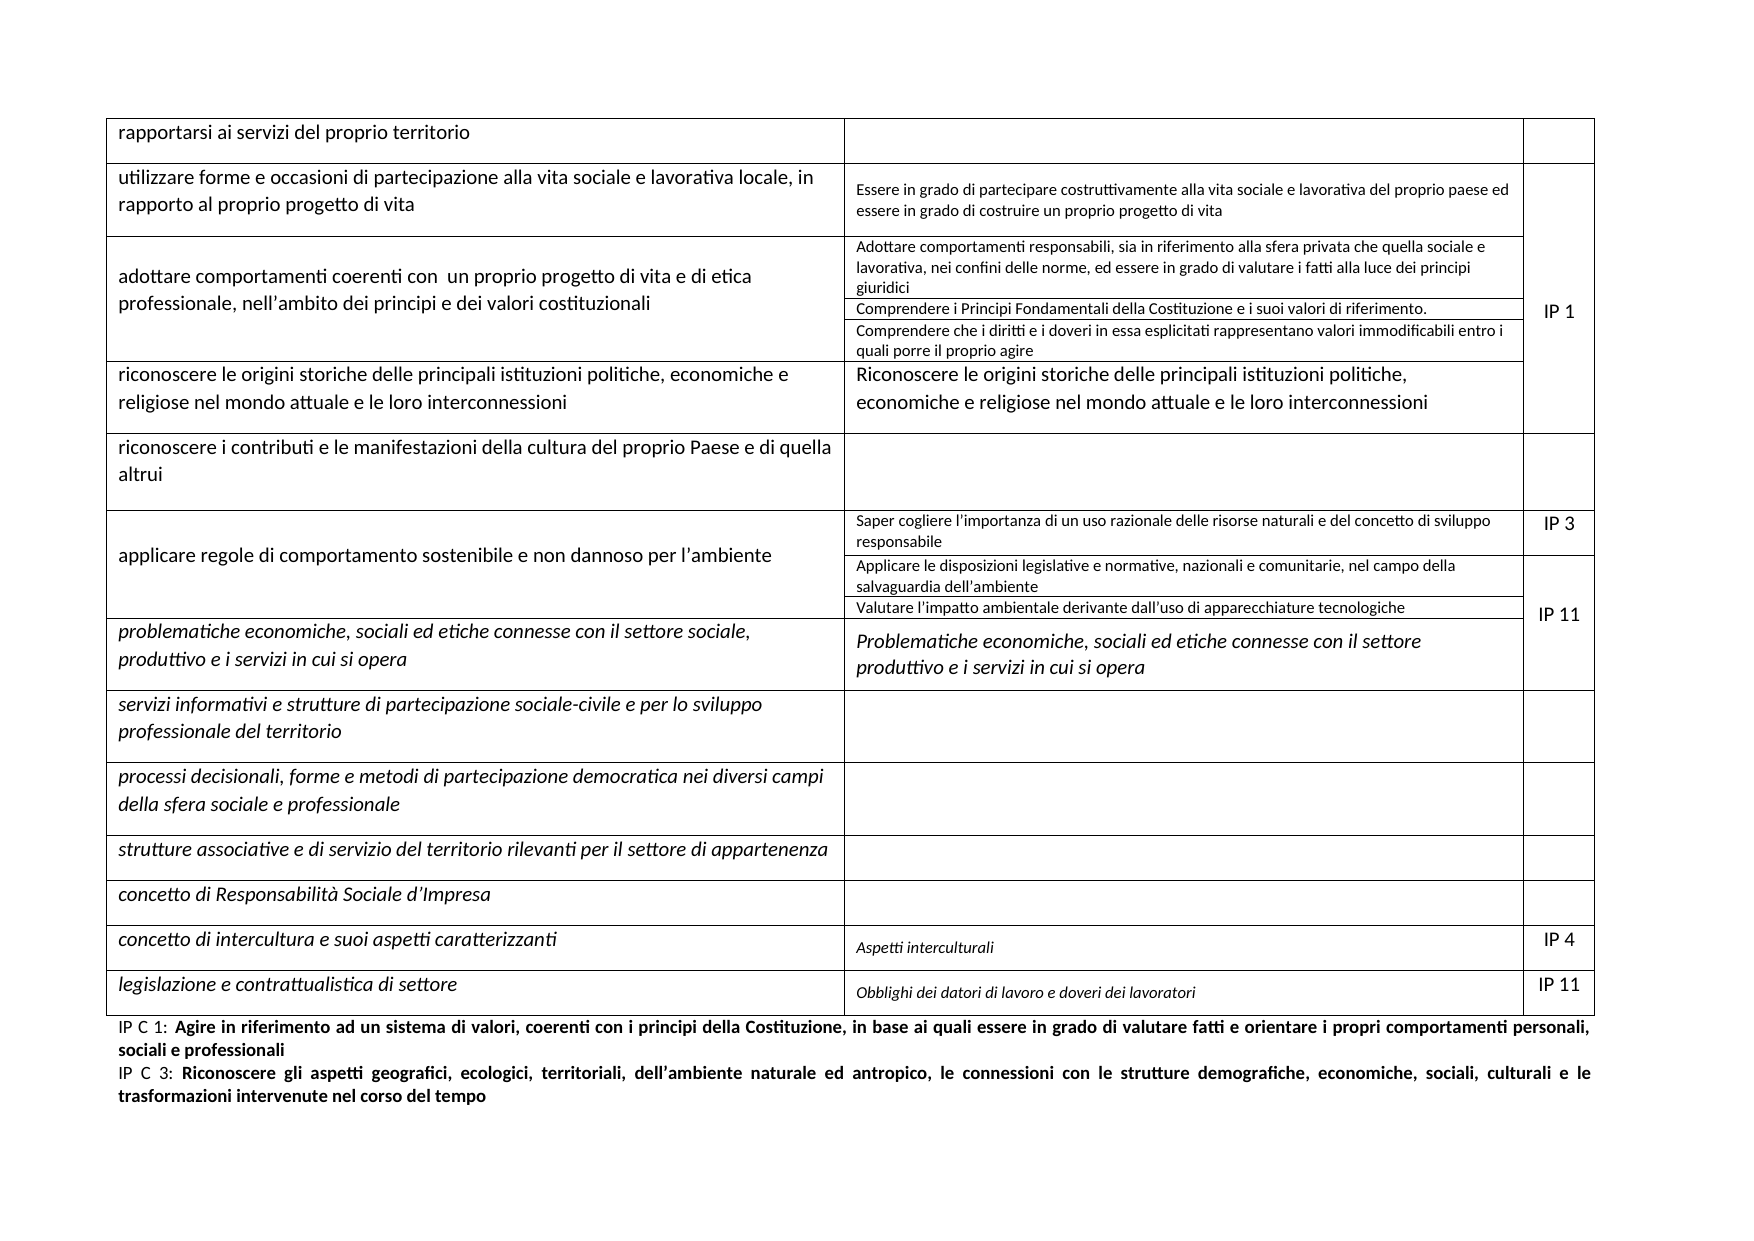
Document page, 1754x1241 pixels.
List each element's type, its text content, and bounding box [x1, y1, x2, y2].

table_cell IP 1 [1524, 164, 1594, 433]
table_cell concetto di intercultura e suoi aspetti caratterizzanti [107, 926, 844, 970]
table_cell Problematiche economiche, sociali ed etiche connesse con il settore produttivo e i servizi in cui si opera [845, 619, 1523, 690]
table_cell [1524, 434, 1594, 509]
table_cell applicare regole di comportamento sostenibile e non dannoso per l’ambiente [107, 511, 844, 617]
table_cell [845, 691, 1523, 762]
table_cell utilizzare forme e occasioni di partecipazione alla vita sociale e lavorativa locale, in rapporto al proprio progetto di vita [107, 164, 844, 236]
table_cell [1524, 119, 1594, 163]
table_cell Aspetti interculturali [845, 926, 1523, 970]
table_cell Riconoscere le origini storiche delle principali istituzioni politiche, economiche e religiose nel mondo attuale e le loro interconnessioni [845, 362, 1523, 433]
table_cell legislazione e contrattualistica di settore [107, 971, 844, 1015]
table_cell IP 3 [1524, 511, 1594, 554]
table_cell [845, 763, 1523, 835]
table_cell Essere in grado di partecipare costruttivamente alla vita sociale e lavorativa del proprio paese ed essere in grado di costruire un proprio progetto di vita [845, 164, 1523, 236]
table_cell [845, 881, 1523, 925]
table_cell [845, 119, 1523, 163]
table_cell Comprendere i Principi Fondamentali della Costituzione e i suoi valori di riferimento. [845, 299, 1523, 319]
table_cell riconoscere i contributi e le manifestazioni della cultura del proprio Paese e di quella altrui [107, 434, 844, 509]
table_cell adottare comportamenti coerenti con un proprio progetto di vita e di etica professionale, nell’ambito dei principi e dei valori costituzionali [107, 237, 844, 361]
table_cell IP 4 [1524, 926, 1594, 970]
table_cell servizi informativi e strutture di partecipazione sociale-civile e per lo sviluppo professionale del territorio [107, 691, 844, 762]
table_cell [845, 434, 1523, 509]
table_cell [1524, 836, 1594, 880]
table_cell strutture associative e di servizio del territorio rilevanti per il settore di appartenenza [107, 836, 844, 880]
text IP C 3: Riconoscere gli aspetti geografici, ecologici, territoriali, dell’ambiente naturale ed antropico, le connessioni con le strutture demografiche, economiche, sociali, culturali e le trasformazioni intervenute nel corso del tempo [118, 1062, 1595, 1107]
table_cell IP 11 [1524, 556, 1594, 690]
table_cell Comprendere che i diritti e i doveri in essa esplicitati rappresentano valori immodificabili entro i quali porre il proprio agire [845, 320, 1523, 361]
table_cell [1524, 691, 1594, 762]
table_cell Saper cogliere l’importanza di un uso razionale delle risorse naturali e del concetto di sviluppo responsabile [845, 511, 1523, 554]
table_cell riconoscere le origini storiche delle principali istituzioni politiche, economiche e religiose nel mondo attuale e le loro interconnessioni [107, 362, 844, 433]
text IP C 1: Agire in riferimento ad un sistema di valori, coerenti con i principi della Costituzione, in base ai quali essere in grado di valutare fatti e orientare i propri comportamenti personali, sociali e professionali [118, 1016, 1595, 1062]
table_cell problematiche economiche, sociali ed etiche connesse con il settore sociale, produttivo e i servizi in cui si opera [107, 619, 844, 690]
table_cell rapportarsi ai servizi del proprio territorio [107, 119, 844, 163]
table_cell concetto di Responsabilità Sociale d’Impresa [107, 881, 844, 925]
table_cell Valutare l’impatto ambientale derivante dall’uso di apparecchiature tecnologiche [845, 597, 1523, 617]
table_cell [1524, 881, 1594, 925]
table_cell [1524, 763, 1594, 835]
table_cell Obblighi dei datori di lavoro e doveri dei lavoratori [845, 971, 1523, 1015]
table_cell Adottare comportamenti responsabili, sia in riferimento alla sfera privata che quella sociale e lavorativa, nei confini delle norme, ed essere in grado di valutare i fatti alla luce dei principi giuridici [845, 237, 1523, 297]
table_cell [845, 836, 1523, 880]
table_cell IP 11 [1524, 971, 1594, 1015]
table_cell Applicare le disposizioni legislative e normative, nazionali e comunitarie, nel campo della salvaguardia dell’ambiente [845, 556, 1523, 596]
table_cell processi decisionali, forme e metodi di partecipazione democratica nei diversi campi della sfera sociale e professionale [107, 763, 844, 835]
